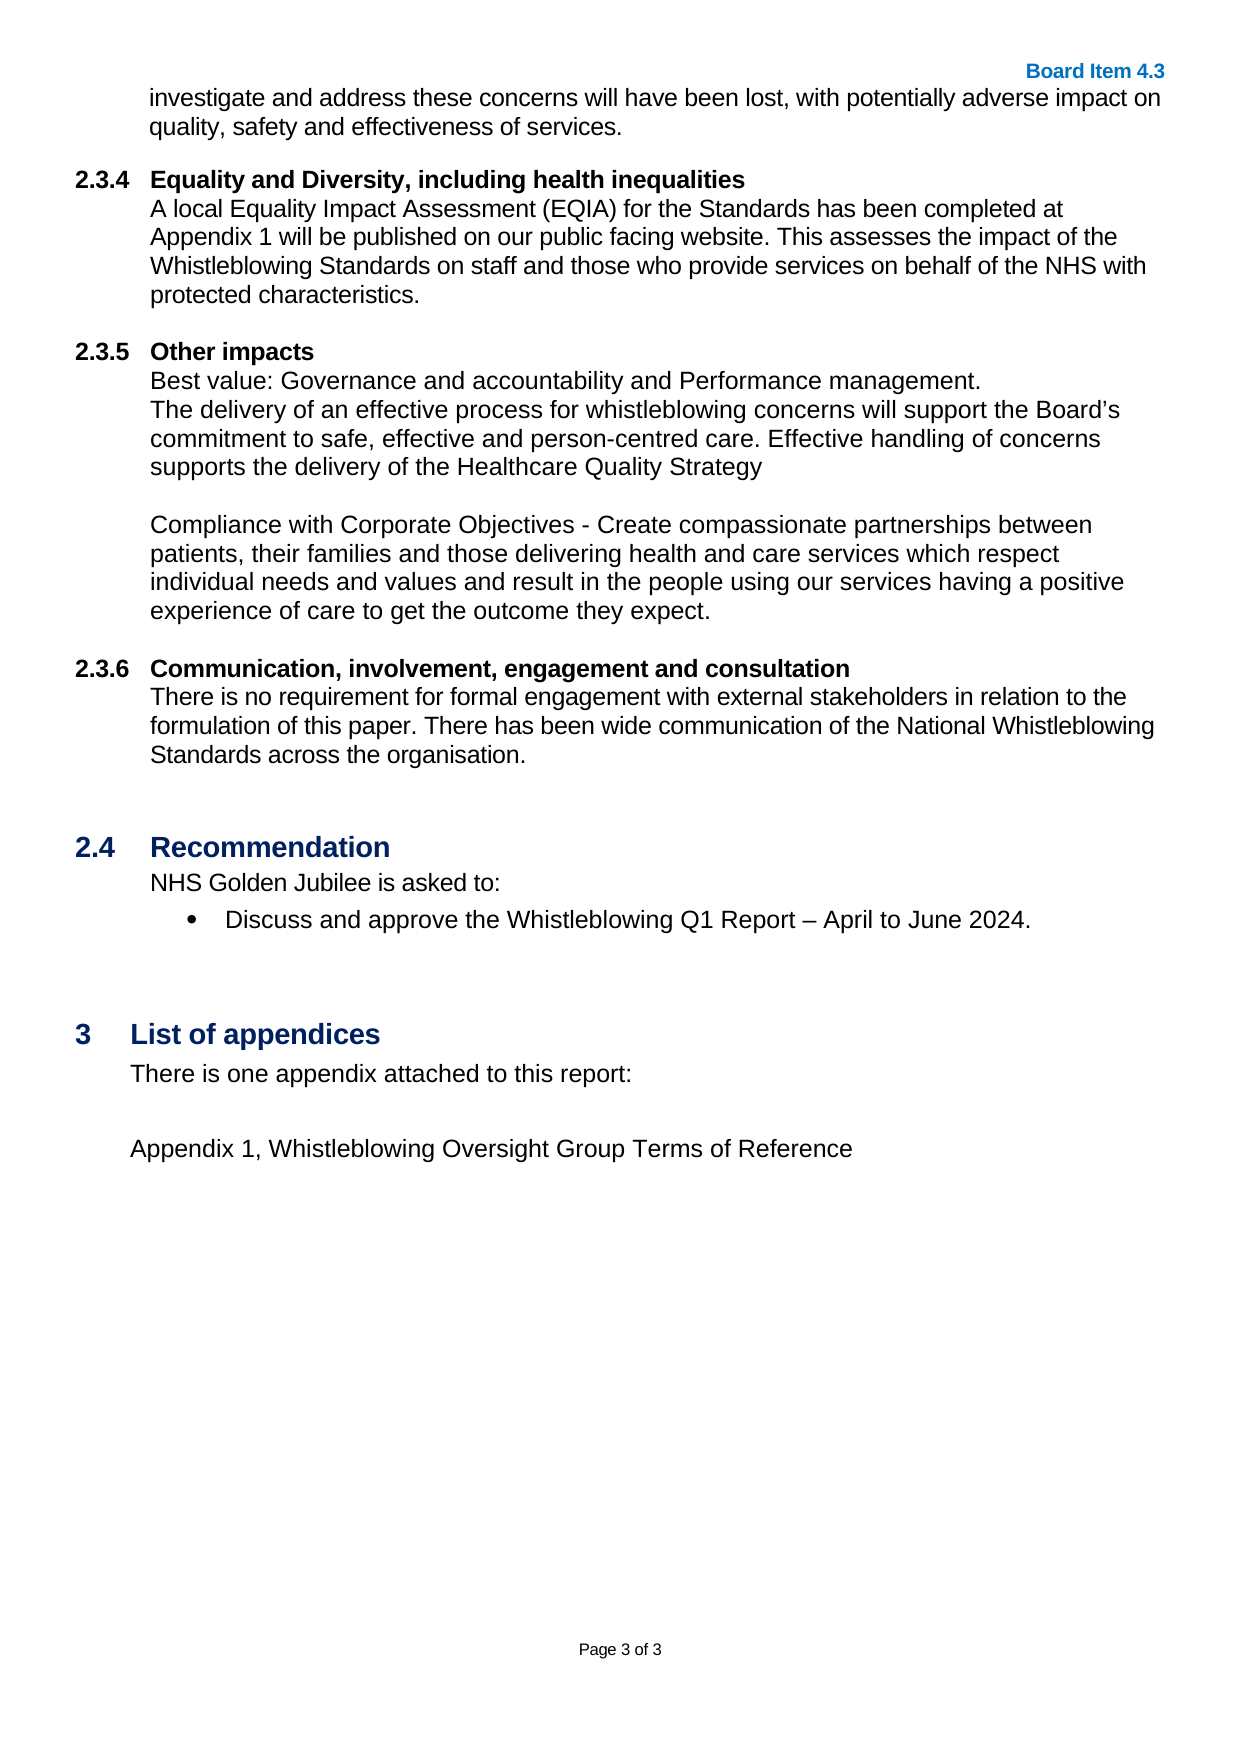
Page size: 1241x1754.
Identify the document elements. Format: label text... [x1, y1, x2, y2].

list The delivery of an effective process for whistleblowing concerns will support the Board’s commitment to safe, effective and person-centred care. Effective handling of concerns supports the delivery of the Healthcare Quality Strategy [150, 395, 1165, 481]
subtitle 2.3.5 Other impacts [75, 337, 1165, 366]
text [149, 83, 1165, 141]
text NHS Golden Jubilee is asked to: [150, 868, 1165, 897]
subtitle Communication, involvement, engagement and consultation [75, 653, 1165, 682]
list There is one appendix attached to this report: [130, 1059, 1165, 1088]
subtitle 2.3.4 Equality and Diversity, including health inequalities [75, 165, 1165, 193]
subtitle 2.4 Recommendation [75, 830, 1165, 864]
text There is no requirement for formal engagement with external stakeholders in relation to the formulation of this paper. There has been wide communication of the National Whistleblowing Standards across the organisation. [150, 682, 1165, 768]
list Compliance with Corporate Objectives - Create compassionate partnerships between patients, their families and those delivering health and care services which respect individual needs and values and result in the people using our services having a positive experience of care to get the outcome they expect. [150, 510, 1165, 625]
list Appendix 1, Whistleblowing Oversight Group Terms of Reference [130, 1134, 1165, 1163]
subtitle List of appendices [75, 1017, 1165, 1050]
list Best value: Governance and accountability and Performance management. [150, 366, 1165, 395]
text A local Equality Impact Assessment (EQIA) for the Standards has been completed at Appendix 1 will be published on our public facing website. This assesses the impact of the Whistleblowing Standards on staff and those who provide services on behalf of the NHS with protected characteristics. [150, 193, 1165, 308]
list Discuss and approve the Whistleblowing Q1 Report – April to June 2024. [187, 905, 1165, 934]
